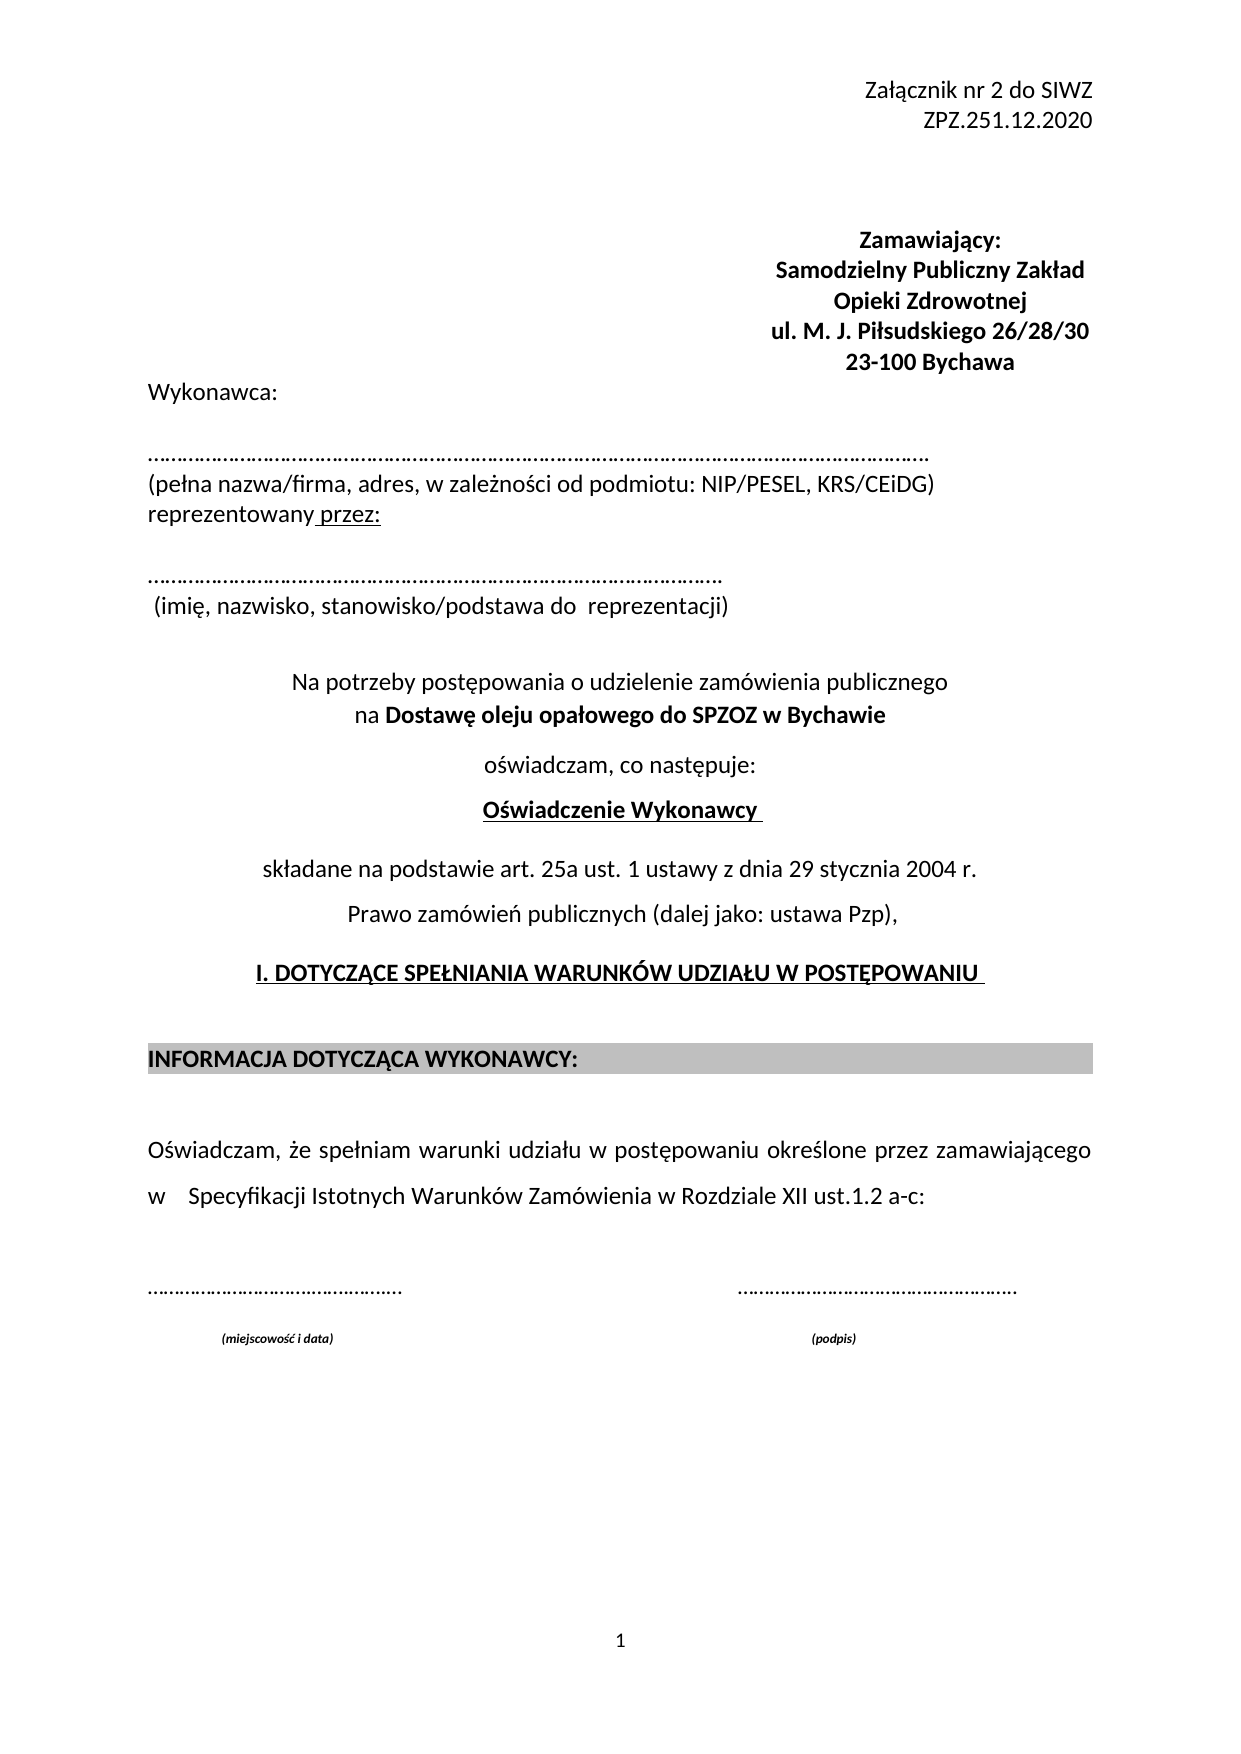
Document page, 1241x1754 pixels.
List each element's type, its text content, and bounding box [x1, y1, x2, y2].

text reprezentowany przez: [148, 498, 1093, 529]
text ………………………………………………………………………………………. [148, 559, 1093, 590]
text 23-100 Bychawa [694, 346, 1093, 376]
text Zamawiający: [694, 224, 1093, 254]
text ………………………….…….…….… …………………………………………….. [148, 1272, 1093, 1300]
text (imię, nazwisko, stanowisko/podstawa do reprezentacji) [148, 590, 1093, 621]
text I. DOTYCZĄCE SPEŁNIANIA WARUNKÓW UDZIAŁU W POSTĘPOWANIU [148, 957, 1093, 1029]
text (pełna nazwa/firma, adres, w zależności od podmiotu: NIP/PESEL, KRS/CEiDG) [148, 468, 1093, 498]
text Na potrzeby postępowania o udzielenie zamówienia publicznego na Dostawę oleju opałowego do SPZOZ w Bychawie [148, 666, 1093, 730]
text ………………………………………………………………………………………………………………………. [148, 437, 1093, 468]
text Oświadczenie Wykonawcy [148, 794, 1093, 825]
text (miejscowość i data) (podpis) [118, 1331, 1093, 1358]
text składane na podstawie art. 25a ust. 1 ustawy z dnia 29 stycznia 2004 r. [148, 853, 1093, 883]
text Oświadczam, że spełniam warunki udziału w postępowaniu określone przez zamawiającego w Specyfikacji Istotnych Warunków Zamówienia w Rozdziale XII ust.1.2 a-c: [148, 1135, 1093, 1211]
text Prawo zamówień publicznych (dalej jako: ustawa Pzp), [148, 898, 1093, 929]
text oświadczam, co następuje: [148, 749, 1093, 779]
text ul. M. J. Piłsudskiego 26/28/30 [694, 315, 1093, 346]
text INFORMACJA DOTYCZĄCA WYKONAWCY: [148, 1043, 1093, 1074]
text Wykonawca: [148, 376, 1093, 407]
text Opieki Zdrowotnej [694, 285, 1093, 315]
text Samodzielny Publiczny Zakład [694, 254, 1093, 285]
